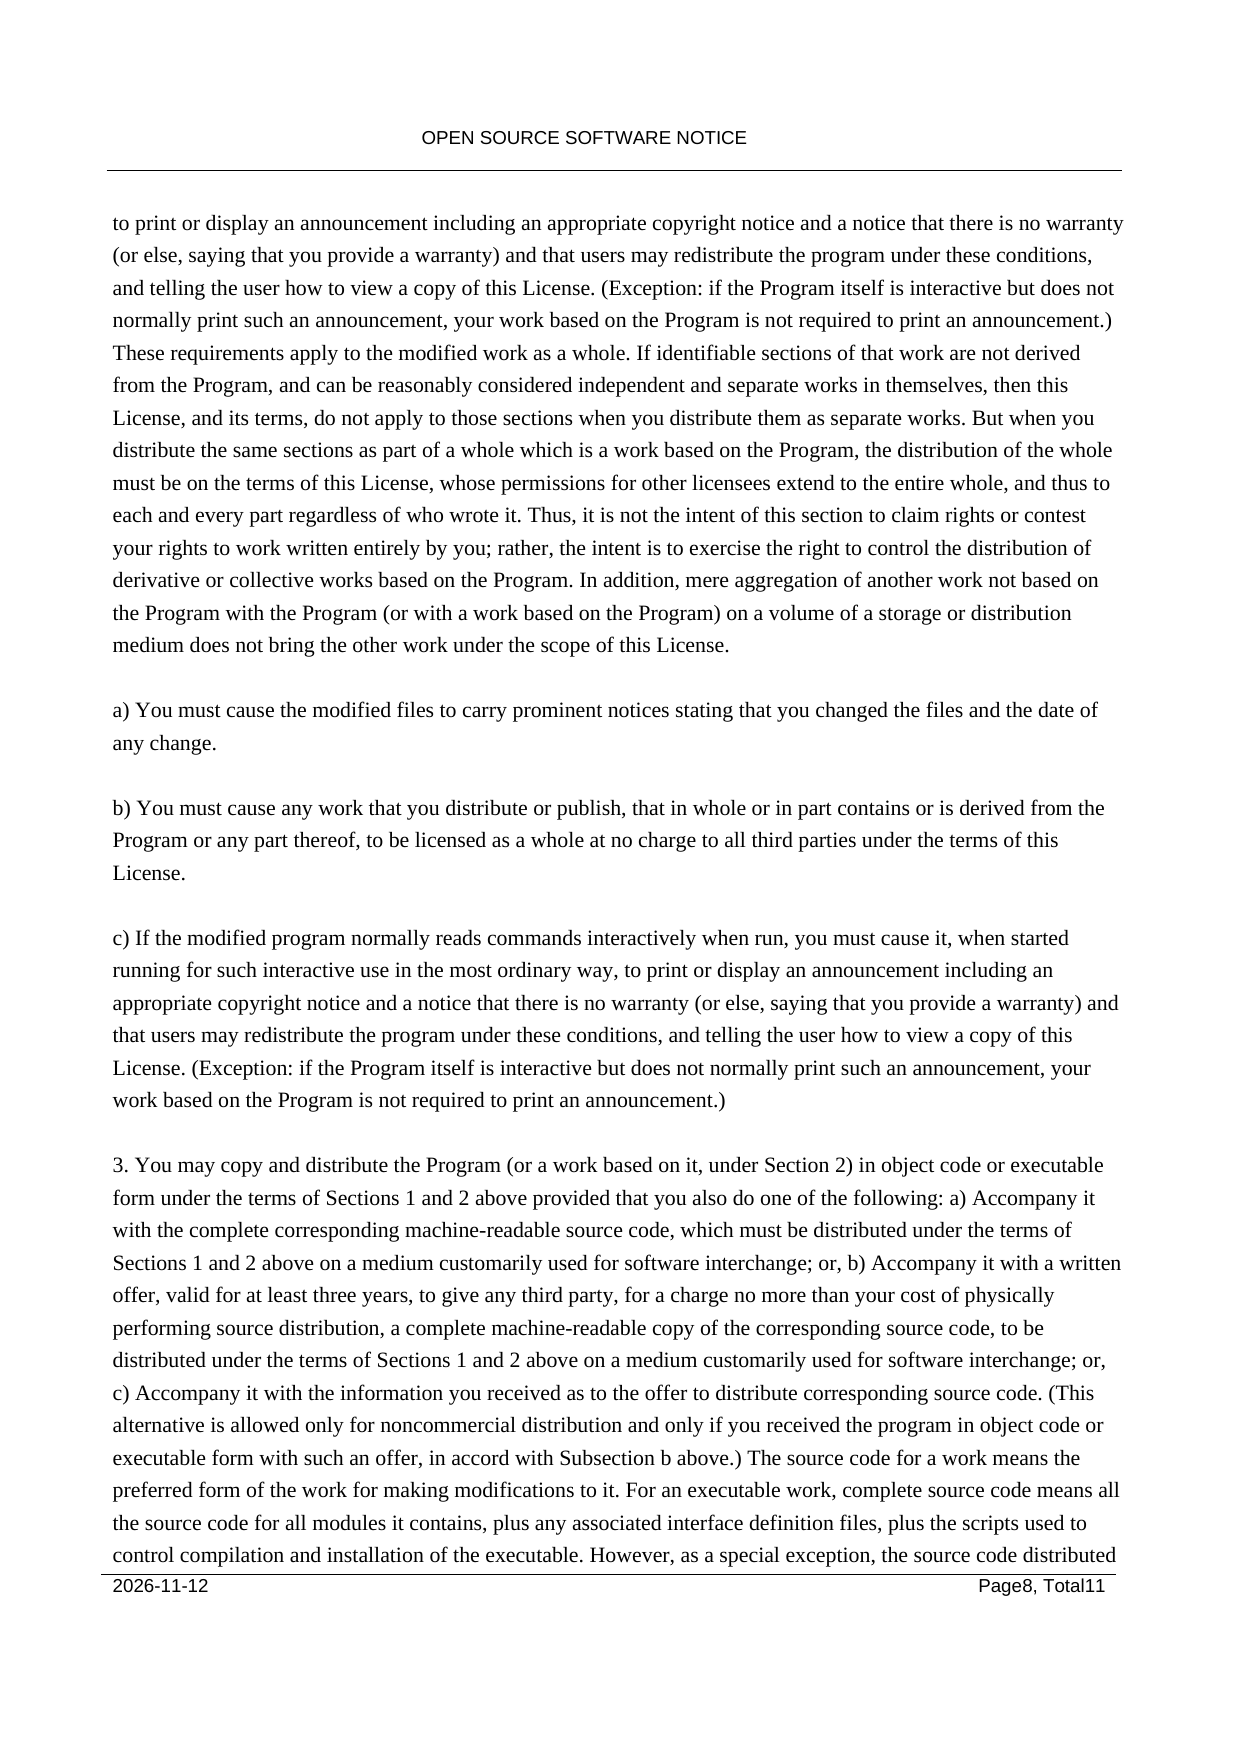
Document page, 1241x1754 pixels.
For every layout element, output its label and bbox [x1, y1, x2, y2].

text [112, 206, 1128, 1571]
